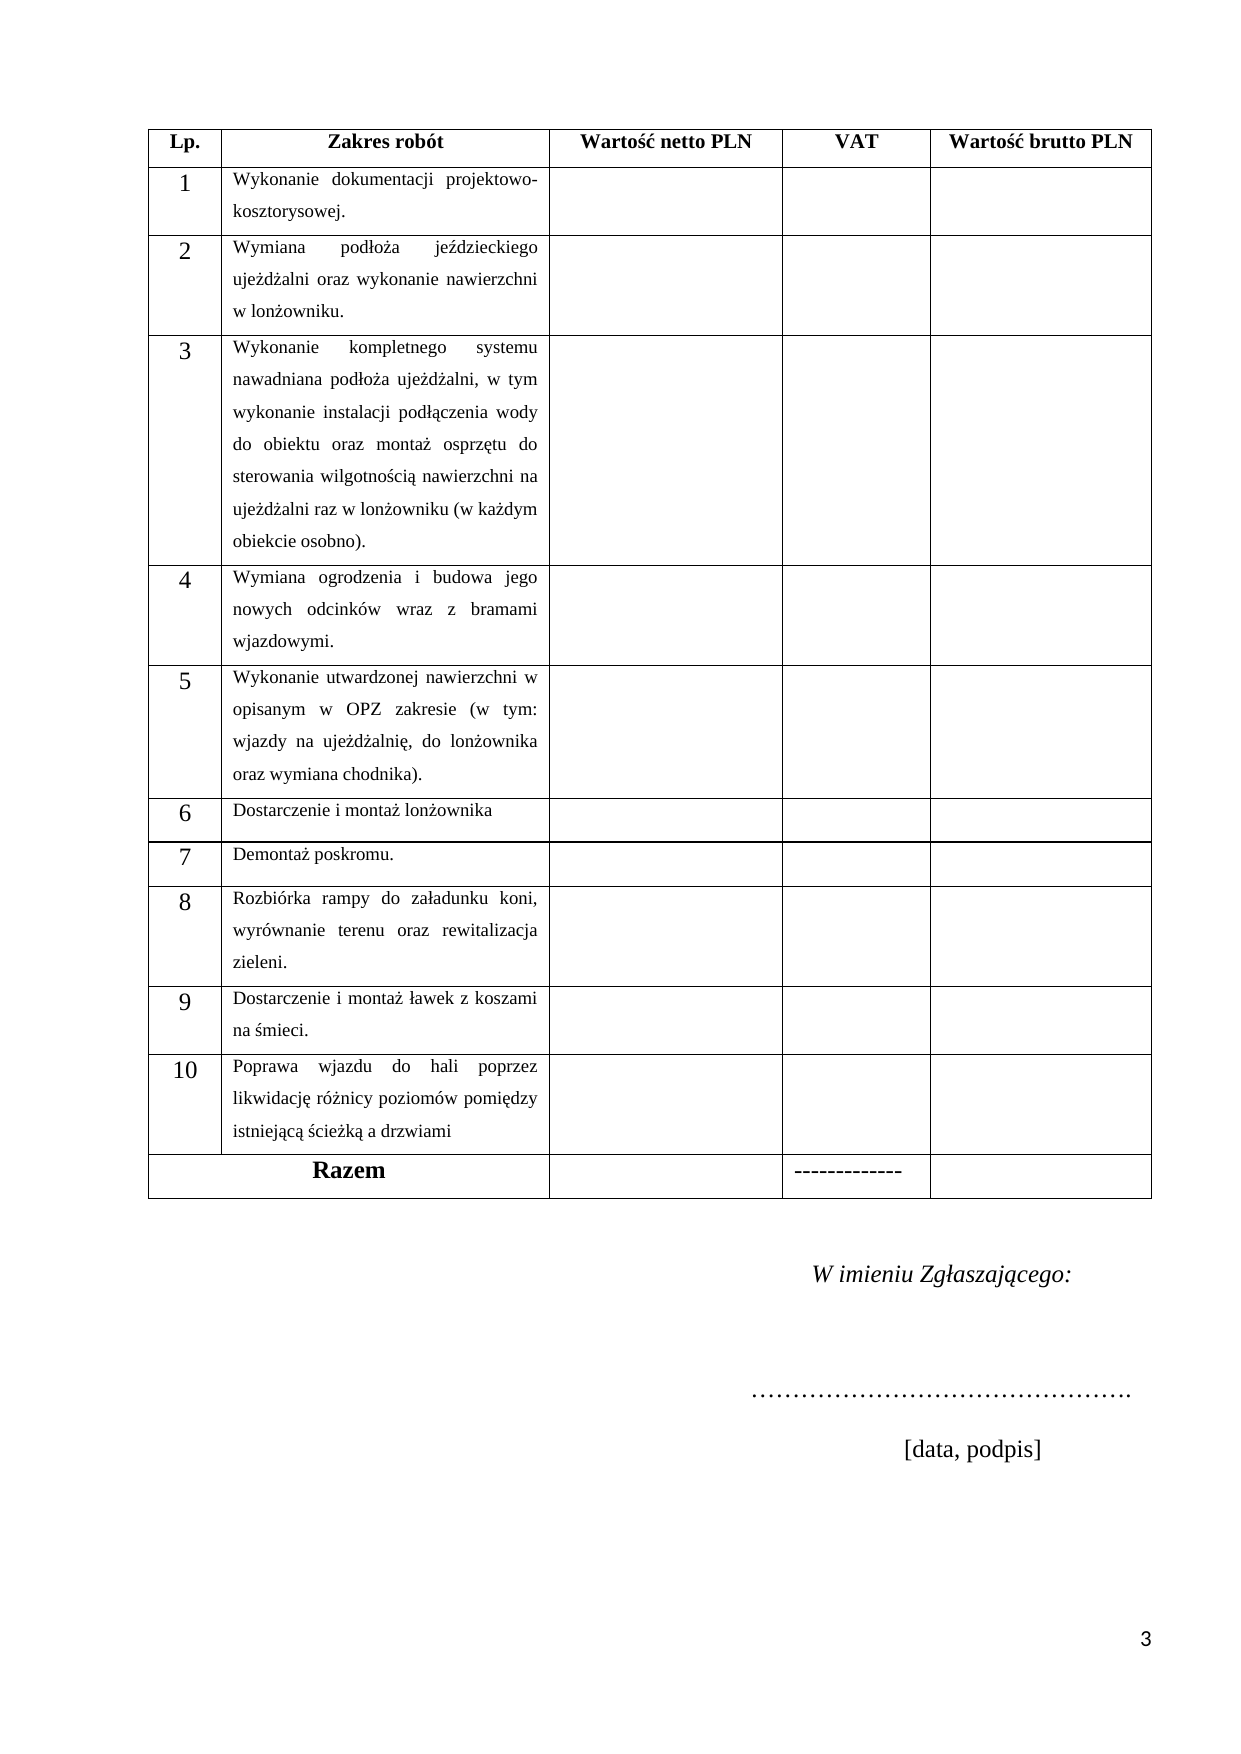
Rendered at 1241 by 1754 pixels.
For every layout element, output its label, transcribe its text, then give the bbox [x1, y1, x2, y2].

table_cell [783, 799, 930, 841]
table_cell [783, 843, 930, 886]
table_cell ------------- [783, 1155, 930, 1198]
table_cell [931, 887, 1151, 986]
table_cell Poprawa wjazdu do hali poprzez likwidację różnicy poziomów pomiędzy istniejącą ścieżką a drzwiami [222, 1055, 549, 1154]
table_header Wartość netto PLN [550, 130, 782, 167]
table_cell Demontaż poskromu. [222, 843, 549, 886]
table_cell [550, 987, 782, 1054]
table_cell [550, 666, 782, 797]
table_cell [931, 1155, 1151, 1198]
table_cell [931, 566, 1151, 665]
table_cell [550, 168, 782, 235]
table_cell [931, 336, 1151, 564]
table_cell [783, 236, 930, 335]
table_cell 1 [149, 168, 221, 235]
table_cell [783, 987, 930, 1054]
table_cell [931, 236, 1151, 335]
table_header Lp. [149, 130, 221, 167]
table_cell [783, 1055, 930, 1154]
table_cell 2 [149, 236, 221, 335]
table_cell Rozbiórka rampy do załadunku koni, wyrównanie terenu oraz rewitalizacja zieleni. [222, 887, 549, 986]
table_cell [783, 336, 930, 564]
text [data, podpis] [516, 1434, 1152, 1463]
table_cell Dostarczenie i montaż lonżownika [222, 799, 549, 841]
table_cell 10 [149, 1055, 221, 1154]
table_cell [783, 566, 930, 665]
table_cell [931, 168, 1151, 235]
table_cell 7 [149, 843, 221, 886]
table_cell Wymiana podłoża jeździeckiego ujeżdżalni oraz wykonanie nawierzchni w lonżowniku. [222, 236, 549, 335]
table_header VAT [783, 130, 930, 167]
table_cell [783, 666, 930, 797]
table_cell 9 [149, 987, 221, 1054]
table_cell Razem [149, 1155, 549, 1198]
table_cell [931, 843, 1151, 886]
table_cell Wymiana ogrodzenia i budowa jego nowych odcinków wraz z bramami wjazdowymi. [222, 566, 549, 665]
table_cell [550, 887, 782, 986]
table_cell [550, 843, 782, 886]
table_cell 4 [149, 566, 221, 665]
table_cell [783, 887, 930, 986]
text W imieniu Zgłaszającego: [738, 1259, 1152, 1288]
table_cell [931, 987, 1151, 1054]
table_cell [550, 799, 782, 841]
table_cell Wykonanie kompletnego systemu nawadniana podłoża ujeżdżalni, w tym wykonanie instalacji podłączenia wody do obiektu oraz montaż osprzętu do sterowania wilgotnością nawierzchni na ujeżdżalni raz w lonżowniku (w każdym obiekcie osobno). [222, 336, 549, 564]
text ………………………………………. [148, 1374, 1152, 1403]
table_cell [550, 1155, 782, 1198]
table_cell 5 [149, 666, 221, 797]
table_header Zakres robót [222, 130, 549, 167]
table_cell [931, 666, 1151, 797]
table_cell 3 [149, 336, 221, 564]
table_cell [550, 1055, 782, 1154]
table_cell [550, 566, 782, 665]
table_cell [931, 1055, 1151, 1154]
table_cell Wykonanie utwardzonej nawierzchni w opisanym w OPZ zakresie (w tym: wjazdy na ujeżdżalnię, do lonżownika oraz wymiana chodnika). [222, 666, 549, 797]
table_cell [550, 236, 782, 335]
table_cell [783, 168, 930, 235]
table_cell Dostarczenie i montaż ławek z koszami na śmieci. [222, 987, 549, 1054]
table_cell 8 [149, 887, 221, 986]
table_cell [931, 799, 1151, 841]
table_cell [550, 336, 782, 564]
table_cell 6 [149, 799, 221, 841]
table_header Wartość brutto PLN [931, 130, 1151, 167]
table_cell Wykonanie dokumentacji projektowo-kosztorysowej. [222, 168, 549, 235]
